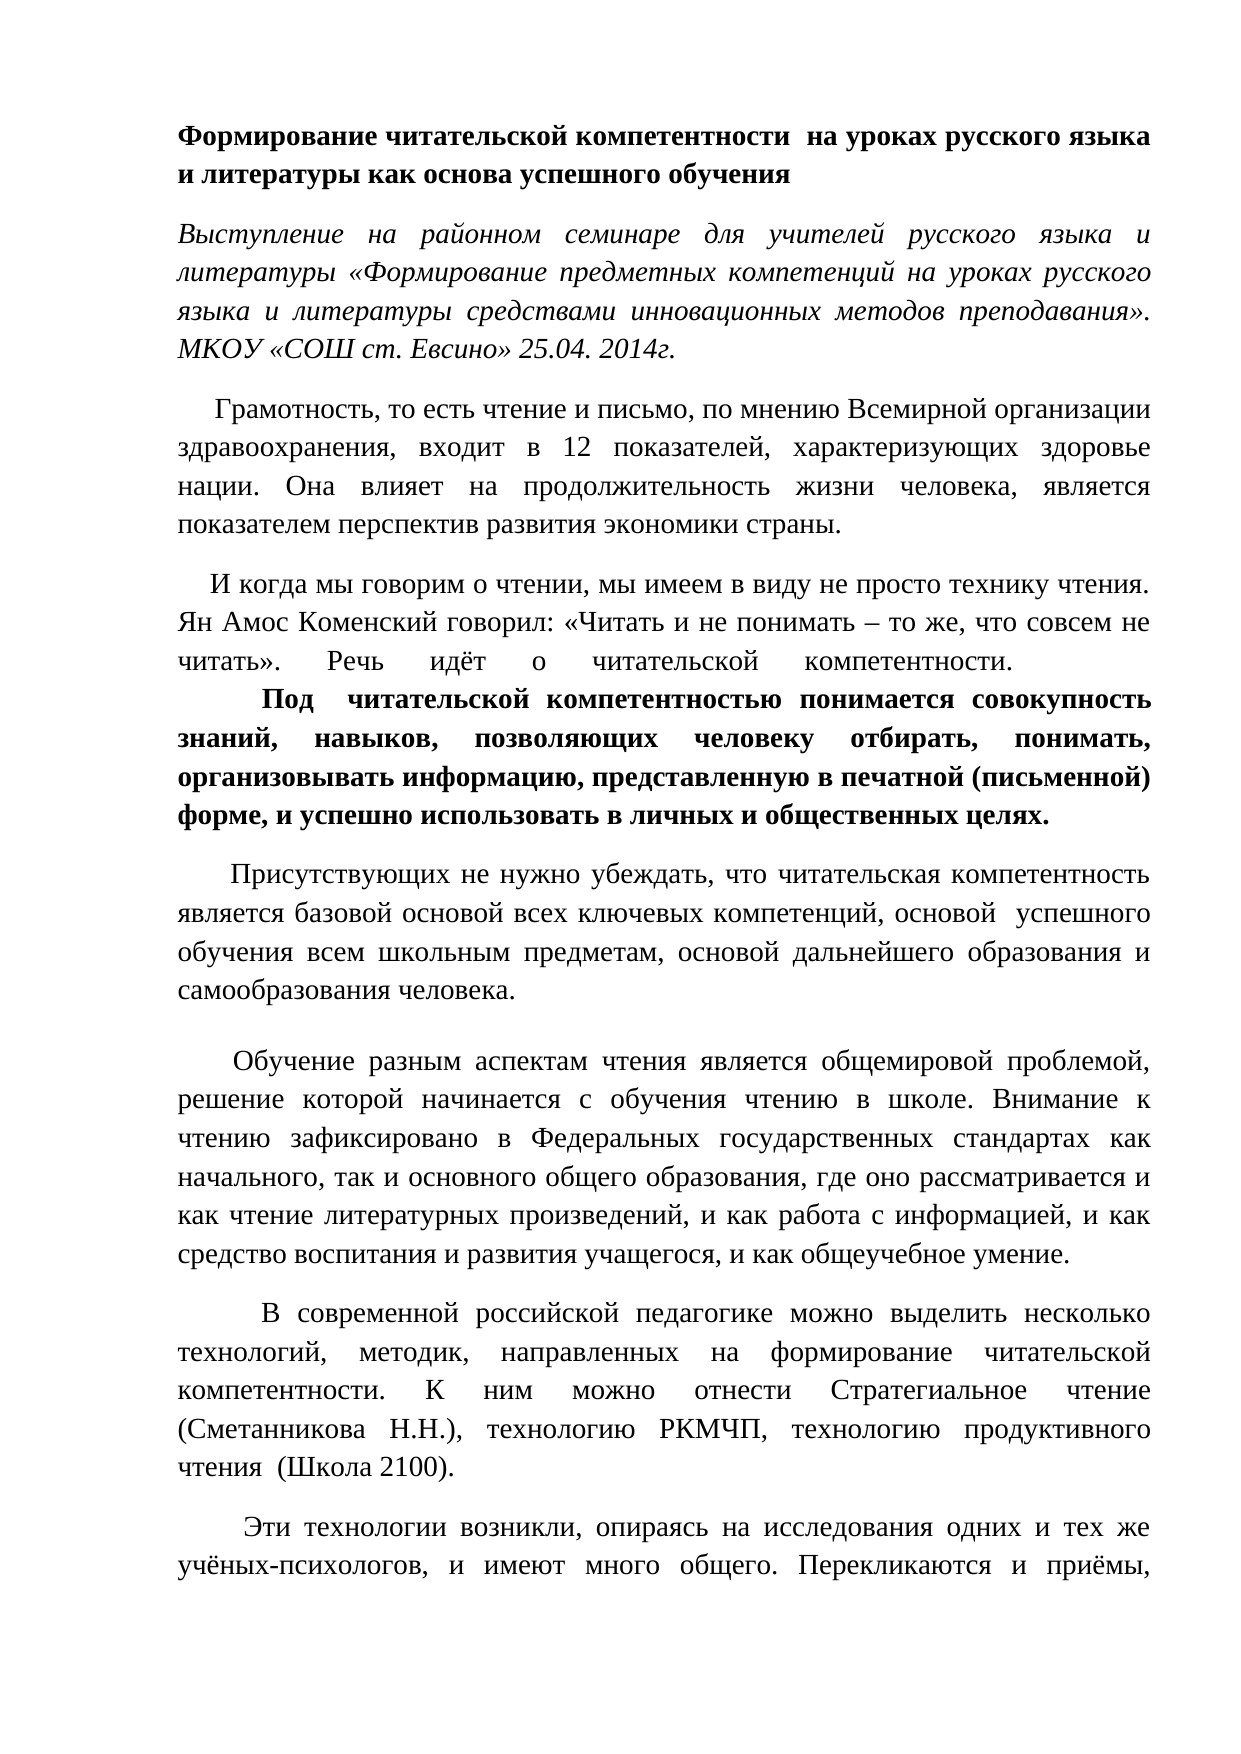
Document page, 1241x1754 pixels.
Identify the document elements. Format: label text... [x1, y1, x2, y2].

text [177, 1509, 1152, 1581]
text И когда мы говорим о чтении, мы имеем в виду не просто технику чтения. Ян Амос Коменский говорил: «Читать и не понимать – то же, что совсем не читать». Речь идёт о читательской компетентности. Под читательской компетентностью понимается совокупность знаний, навыков, позволяющих человеку отбирать, понимать, организовывать информацию, представленную в печатной (письменной) форме, и успешно использовать в личных и общественных целях. [177, 566, 1152, 831]
text Грамотность, то есть чтение и письмо, по мнению Всемирной организации здравоохранения, входит в 12 показателей, характеризующих здоровье нации. Она влияет на продолжительность жизни человека, является показателем перспектив развития экономики страны. [177, 391, 1152, 540]
text В современной российской педагогике можно выделить несколько технологий, методик, направленных на формирование читательской компетентности. К ним можно отнести Стратегиальное чтение (Сметанникова Н.Н.), технологию РКМЧП, технологию продуктивного чтения (Школа 2100). [177, 1295, 1152, 1483]
text Обучение разным аспектам чтения является общемировой проблемой, решение которой начинается с обучения чтению в школе. Внимание к чтению зафиксировано в Федеральных государственных стандартах как начального, так и основного общего образования, где оно рассматривается и как чтение литературных произведений, и как работа с информацией, и как средство воспитания и развития учащегося, и как общеучебное умение. [177, 1043, 1152, 1269]
text Выступление на районном семинаре для учителей русского языка и литературы «Формирование предметных компетенций на уроках русского языка и литературы средствами инновационных методов преподавания». МКОУ «СОШ ст. Евсино» 25.04. 2014г. [177, 216, 1152, 365]
text Формирование читательской компетентности на уроках русского языка и литературы как основа успешного обучения [177, 118, 1152, 190]
text Присутствующих не нужно убеждать, что читательская компетентность является базовой основой всех ключевых компетенций, основой успешного обучения всем школьным предметам, основой дальнейшего образования и самообразования человека. [177, 857, 1152, 1006]
